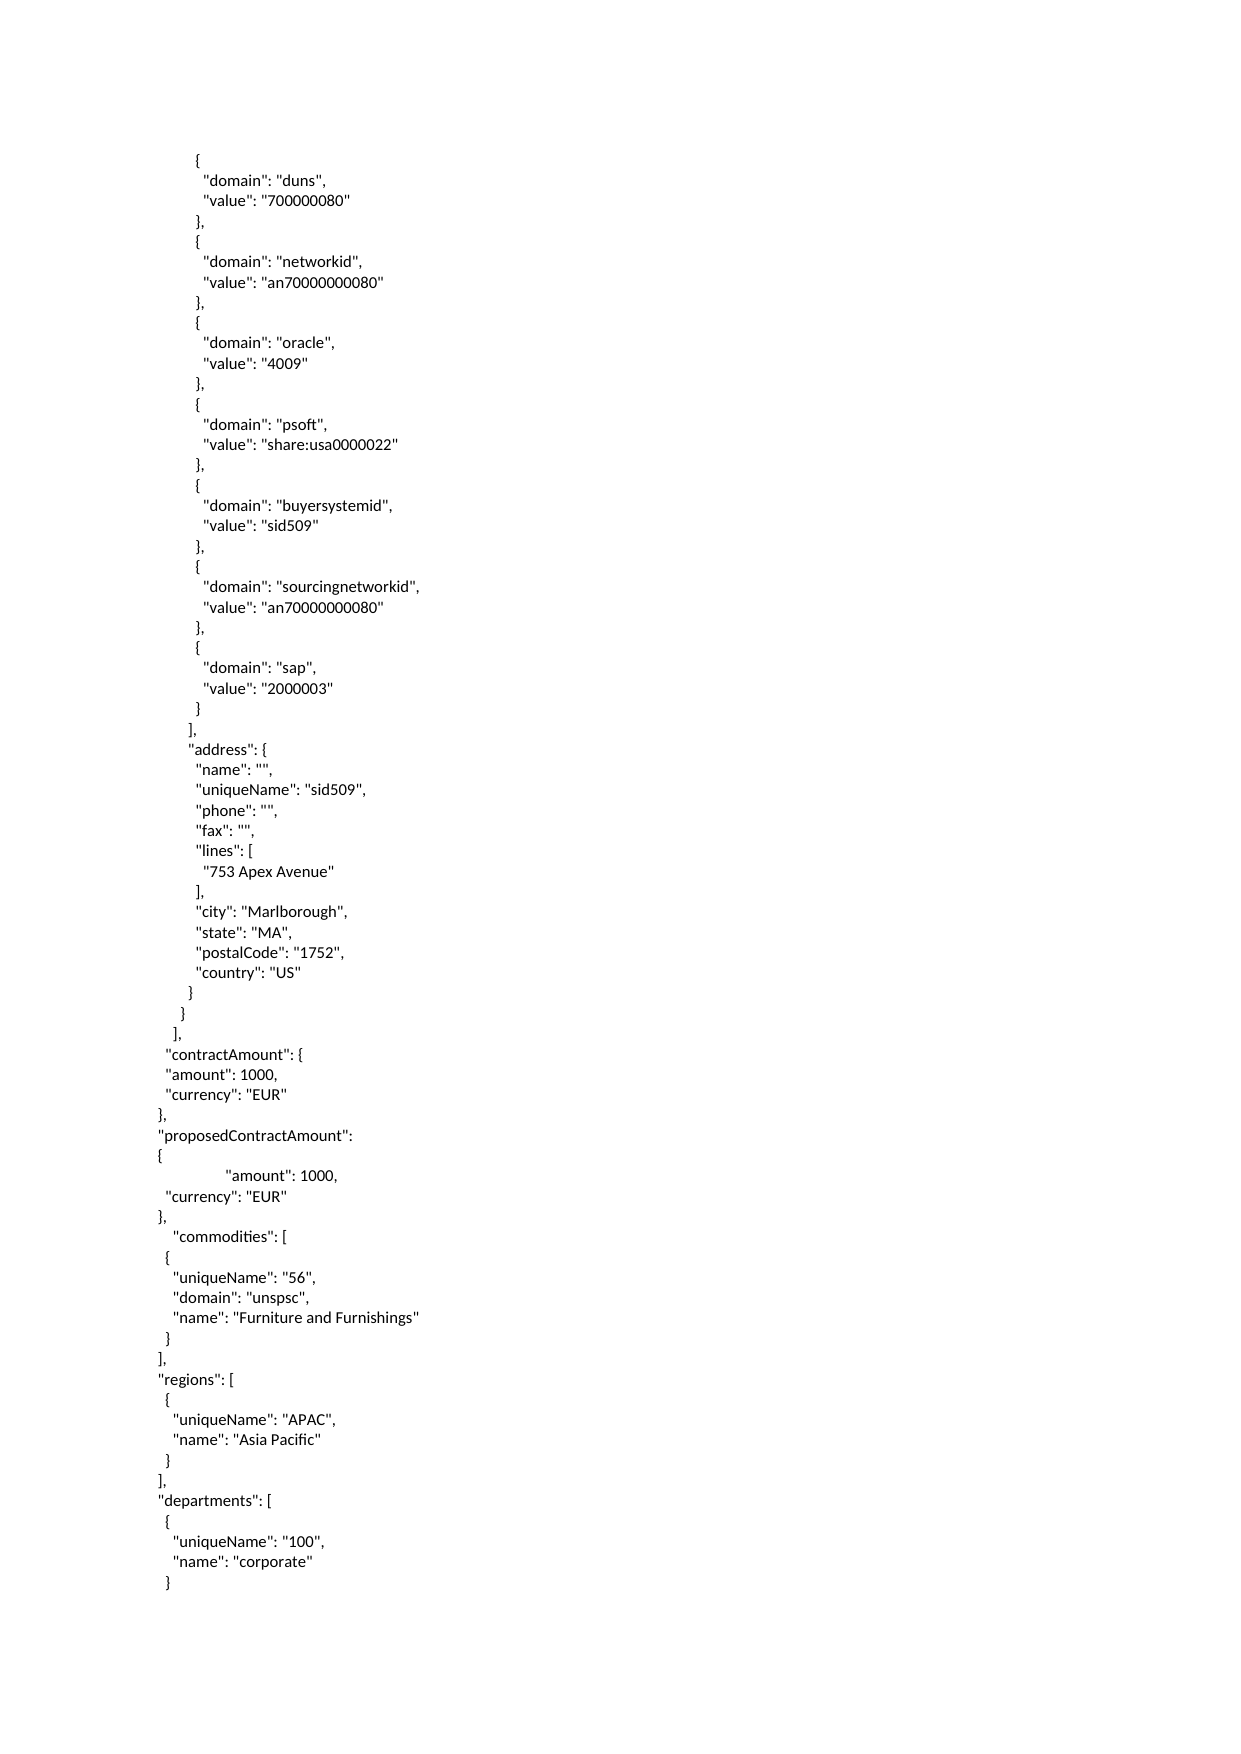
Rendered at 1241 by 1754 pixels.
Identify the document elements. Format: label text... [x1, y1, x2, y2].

text } [150, 983, 1090, 1003]
text "regions": [ [150, 1369, 1090, 1389]
text "domain": "psoft", [150, 414, 1090, 434]
text { [150, 394, 1090, 414]
text }, [150, 292, 1090, 312]
text { [150, 1511, 1090, 1531]
text ], [150, 1470, 1090, 1491]
text "domain": "buyersystemid", [150, 495, 1090, 516]
text ], [150, 1348, 1090, 1369]
text } [150, 1328, 1090, 1348]
text ], [150, 719, 1090, 739]
text "name": "Furniture and Furnishings" [150, 1308, 1090, 1328]
text "uniqueName": "56", [150, 1267, 1090, 1287]
text "value": "sid509" [150, 516, 1090, 536]
text "value": "an70000000080" [150, 272, 1090, 292]
text { [150, 475, 1090, 495]
text "state": "MA", [150, 922, 1090, 942]
text "country": "US" [150, 962, 1090, 983]
text "phone": "", [150, 800, 1090, 820]
text "currency": "EUR" [150, 1084, 1090, 1105]
text "value": "share:usa0000022" [150, 434, 1090, 455]
text "contractAmount": { [150, 1044, 1090, 1064]
text { [150, 556, 1090, 577]
text "departments": [ [150, 1491, 1090, 1511]
text "commodities": [ [150, 1227, 1090, 1247]
text "domain": "unspsc", [150, 1287, 1090, 1308]
text { [150, 312, 1090, 333]
text "uniqueName": "sid509", [150, 780, 1090, 800]
text "value": "2000003" [150, 678, 1090, 698]
text "domain": "networkid", [150, 252, 1090, 272]
text "domain": "sourcingnetworkid", [150, 577, 1090, 597]
text } [150, 1003, 1090, 1023]
text "postalCode": "1752", [150, 942, 1090, 962]
text "domain": "oracle", [150, 333, 1090, 353]
text "city": "Marlborough", [150, 902, 1090, 922]
text "753 Apex Avenue" [150, 861, 1090, 881]
text }, [150, 373, 1090, 394]
text }, [150, 1105, 1090, 1125]
text "value": "4009" [150, 353, 1090, 373]
text "amount": 1000, [150, 1166, 1090, 1186]
text "domain": "sap", [150, 658, 1090, 678]
text "currency": "EUR" [150, 1186, 1090, 1206]
text "amount": 1000, [150, 1064, 1090, 1084]
text "uniqueName": "APAC", [150, 1409, 1090, 1430]
text "value": "an70000000080" [150, 597, 1090, 617]
text "value": "700000080" [150, 191, 1090, 211]
text "fax": "", [150, 820, 1090, 841]
text { [150, 637, 1090, 658]
text }, [150, 536, 1090, 556]
text "address": { [150, 739, 1090, 759]
text "domain": "duns", [150, 170, 1090, 191]
text "proposedContractAmount": [150, 1125, 1090, 1145]
text "uniqueName": "100", [150, 1531, 1090, 1552]
text } [150, 1572, 1090, 1592]
text { [150, 1145, 1090, 1166]
text { [150, 150, 1090, 170]
text ], [150, 881, 1090, 902]
text }, [150, 455, 1090, 475]
text }, [150, 1206, 1090, 1227]
text { [150, 1389, 1090, 1409]
text ], [150, 1023, 1090, 1044]
text "lines": [ [150, 841, 1090, 861]
text }, [150, 617, 1090, 637]
text } [150, 698, 1090, 719]
text "name": "corporate" [150, 1552, 1090, 1572]
text "name": "", [150, 759, 1090, 780]
text }, [150, 211, 1090, 231]
text { [150, 1247, 1090, 1267]
text { [150, 231, 1090, 252]
text } [150, 1450, 1090, 1470]
text "name": "Asia Pacific" [150, 1430, 1090, 1450]
